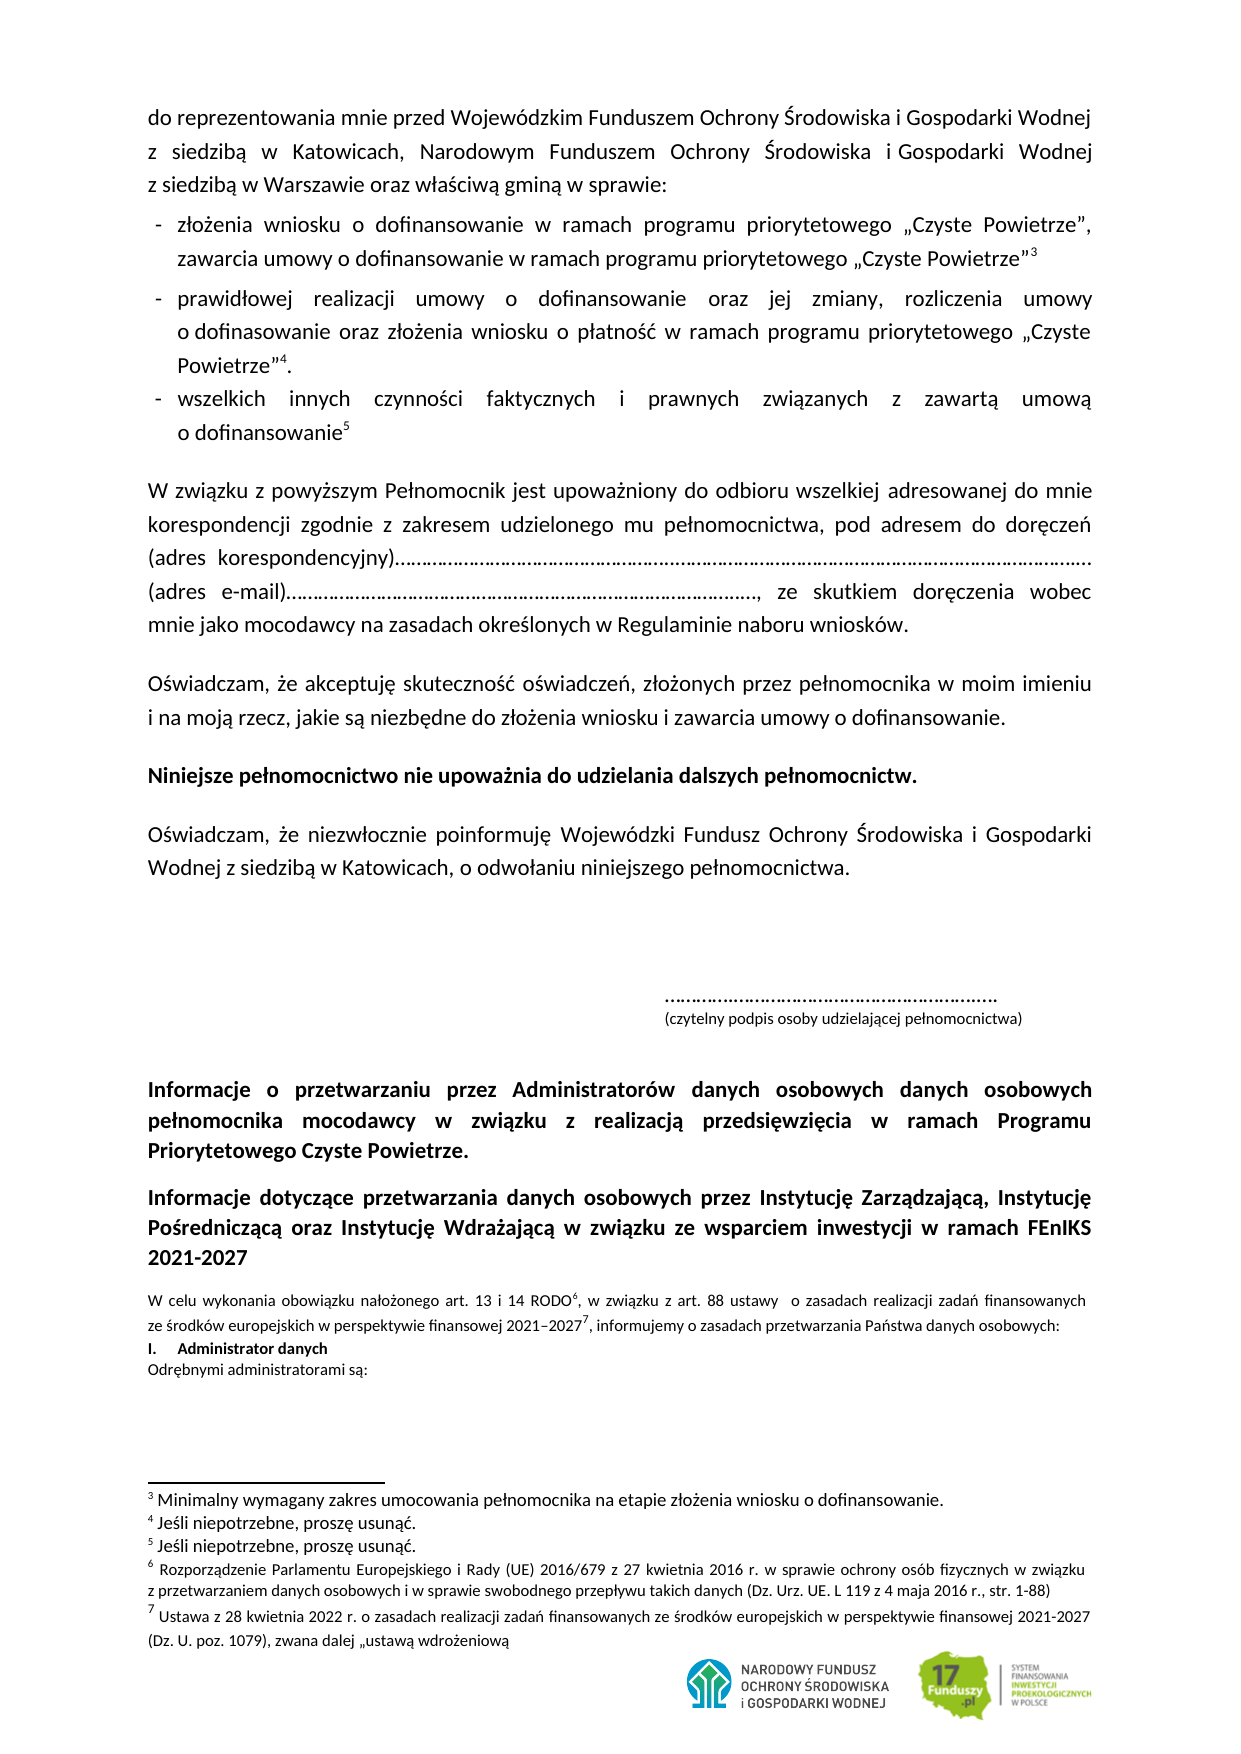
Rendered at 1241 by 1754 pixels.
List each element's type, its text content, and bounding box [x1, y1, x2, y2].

text (czytelny podpis osoby udzielającej pełnomocnictwa) [664, 1008, 1093, 1029]
text Informacje o przetwarzaniu przez Administratorów danych osobowych danych osobowych pełnomocnika mocodawcy w związku z realizacją przedsięwzięcia w ramach Programu Priorytetowego Czyste Powietrze. [148, 1076, 1093, 1164]
list Administrator danych [148, 1338, 1093, 1359]
text do reprezentowania mnie przed Wojewódzkim Funduszem Ochrony Środowiska i Gospodarki Wodnej z siedzibą w Katowicach, Narodowym Funduszem Ochrony Środowiska i Gospodarki Wodnej z siedzibą w Warszawie oraz właściwą gminą w sprawie: [148, 103, 1093, 198]
text Oświadczam, że akceptuję skuteczność oświadczeń, złożonych przez pełnomocnika w moim imieniu i na moją rzecz, jakie są niezbędne do złożenia wniosku i zawarcia umowy o dofinansowanie. [148, 669, 1093, 731]
list złożenia wniosku o dofinansowanie w ramach programu priorytetowego „Czyste Powietrze”, zawarcia umowy o dofinansowanie w ramach programu priorytetowego „Czyste Powietrze” [155, 210, 1093, 272]
list prawidłowej realizacji umowy o dofinansowanie oraz jej zmiany, rozliczenia umowy o dofinasowanie oraz złożenia wniosku o płatność w ramach programu priorytetowego „Czyste Powietrze”. [155, 284, 1093, 379]
list wszelkich innych czynności faktycznych i prawnych związanych z zawartą umową o dofinansowanie [154, 384, 1093, 446]
text W związku z powyższym Pełnomocnik jest upoważniony do odbioru wszelkiej adresowanej do mnie korespondencji zgodnie z zakresem udzielonego mu pełnomocnictwa, pod adresem do doręczeń (adres korespondencyjny)……………………………………………..………………………………………………………………….… (adres e-mail)…………………………………………………………………………..…, ze skutkiem doręczenia wobec mnie jako mocodawcy na zasadach określonych w Regulaminie naboru wniosków. [148, 476, 1093, 638]
text Oświadczam, że niezwłocznie poinformuję Wojewódzki Fundusz Ochrony Środowiska i Gospodarki Wodnej z siedzibą w Katowicach, o odwołaniu niniejszego pełnomocnictwa. [148, 820, 1093, 881]
picture [653, 1649, 1092, 1723]
text ………….……………………………………….…. [664, 980, 1093, 1008]
text Niniejsze pełnomocnictwo nie upoważnia do udzielania dalszych pełnomocnictw. [148, 761, 1093, 789]
text Odrębnymi administratorami są: [148, 1359, 1093, 1379]
text Informacje dotyczące przetwarzania danych osobowych przez Instytucję Zarządzającą, Instytucję Pośredniczącą oraz Instytucję Wdrażającą w związku ze wsparciem inwestycji w ramach FEnIKS 2021-2027 [148, 1183, 1093, 1271]
text W celu wykonania obowiązku nałożonego art. 13 i 14 RODO, w związku z art. 88 ustawy o zasadach realizacji zadań finansowanych ze środków europejskich w perspektywie finansowej 2021–2027, informujemy o zasadach przetwarzania Państwa danych osobowych: [148, 1290, 1093, 1337]
